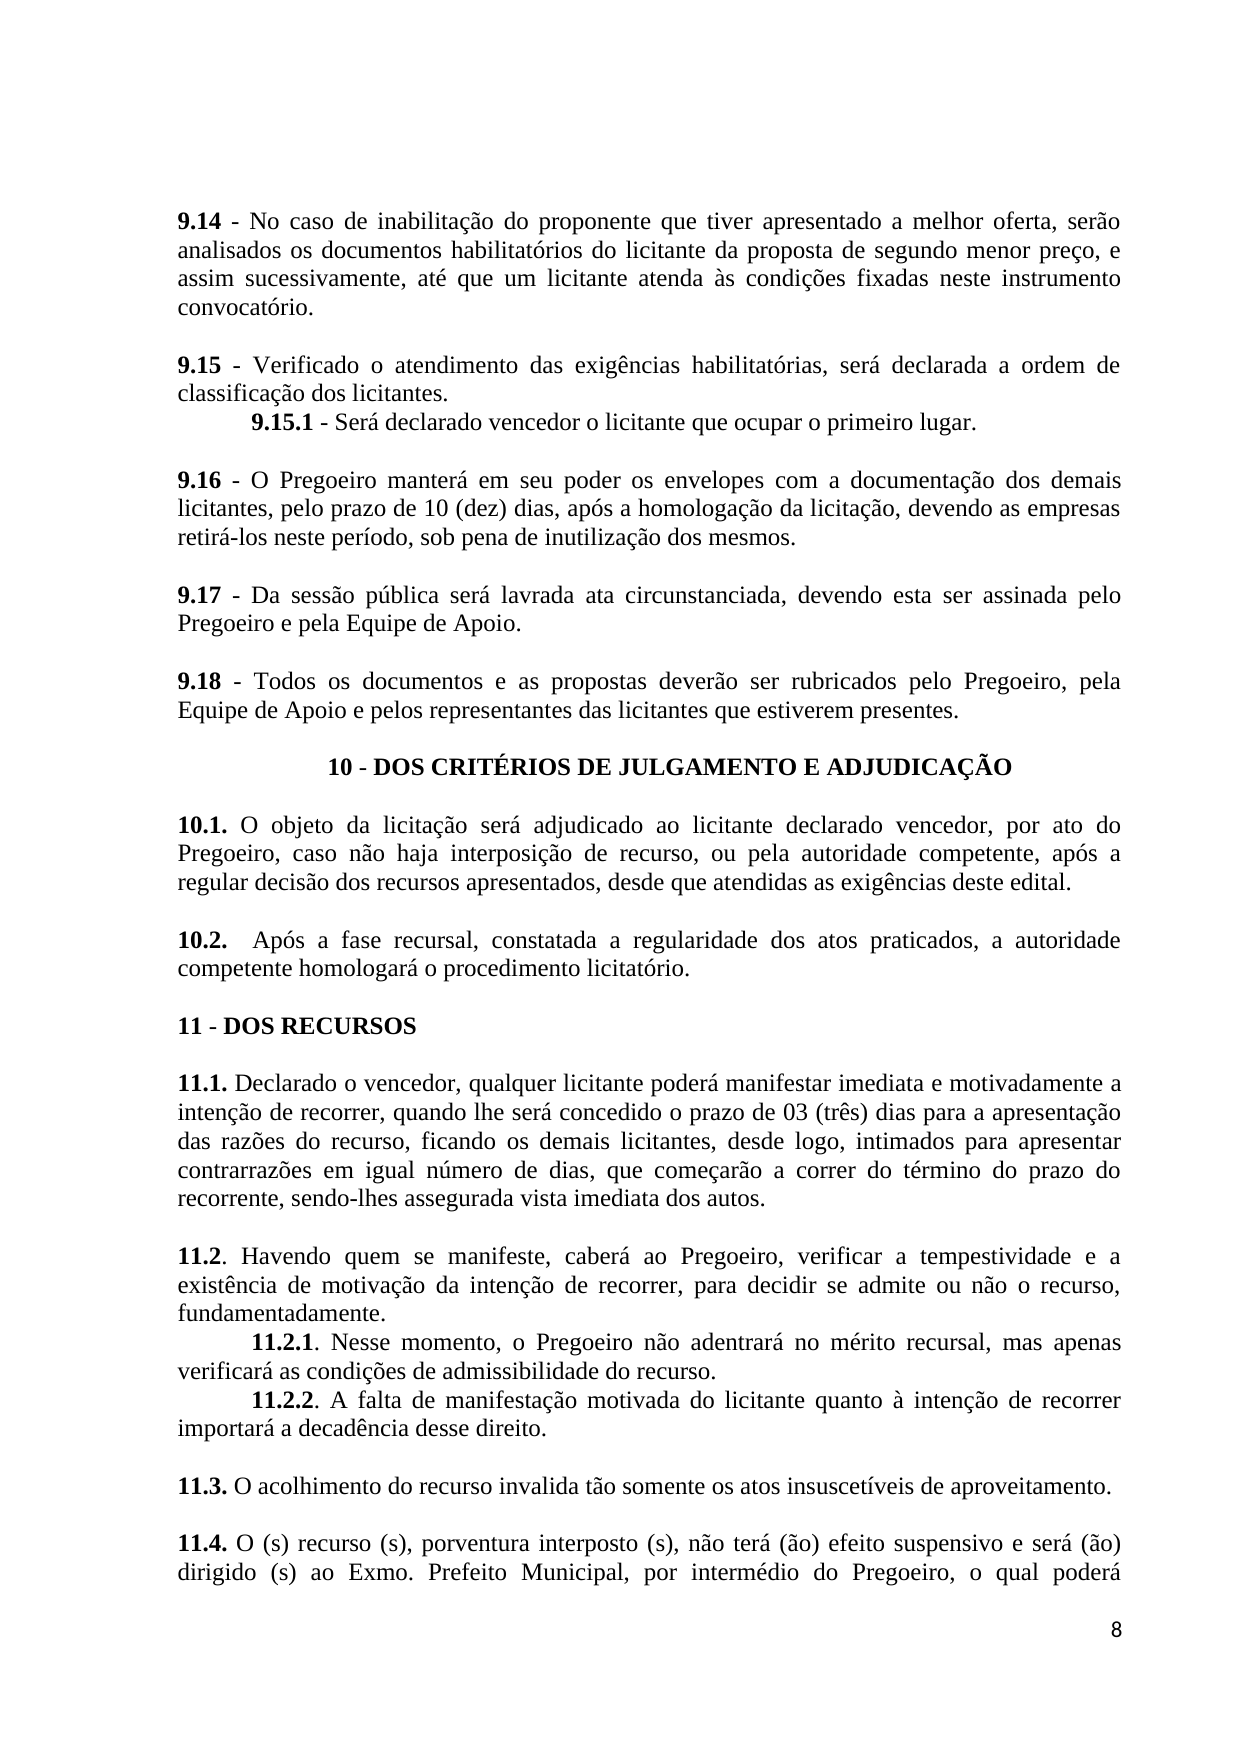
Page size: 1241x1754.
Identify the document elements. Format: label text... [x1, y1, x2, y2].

text 11.2.1. Nesse momento, o Pregoeiro não adentrará no mérito recursal, mas apenas verificará as condições de admissibilidade do recurso. [177, 1327, 1122, 1385]
text 10.2. Após a fase recursal, constatada a regularidade dos atos praticados, a autoridade competente homologará o procedimento licitatório. [177, 925, 1122, 982]
text 9.18 - Todos os documentos e as propostas deverão ser rubricados pelo Pregoeiro, pela Equipe de Apoio e pelos representantes das licitantes que estiverem presentes. [177, 666, 1122, 723]
text 10 - DOS CRITÉRIOS DE JULGAMENTO E ADJUDICAÇÃO [177, 752, 1122, 781]
text 11.1. Declarado o vencedor, qualquer licitante poderá manifestar imediata e motivadamente a intenção de recorrer, quando lhe será concedido o prazo de 03 (três) dias para a apresentação das razões do recurso, ficando os demais licitantes, desde logo, intimados para apresentar contrarrazões em igual número de dias, que começarão a correr do término do prazo do recorrente, sendo-lhes assegurada vista imediata dos autos. [177, 1068, 1122, 1212]
text 11 - DOS RECURSOS [177, 1011, 1122, 1040]
text 11.2. Havendo quem se manifeste, caberá ao Pregoeiro, verificar a tempestividade e a existência de motivação da intenção de recorrer, para decidir se admite ou não o recurso, fundamentadamente. [177, 1241, 1122, 1327]
text 9.14 - No caso de inabilitação do proponente que tiver apresentado a melhor oferta, serão analisados os documentos habilitatórios do licitante da proposta de segundo menor preço, e assim sucessivamente, até que um licitante atenda às condições fixadas neste instrumento convocatório. [177, 206, 1122, 321]
text 10.1. O objeto da licitação será adjudicado ao licitante declarado vencedor, por ato do Pregoeiro, caso não haja interposição de recurso, ou pela autoridade competente, após a regular decisão dos recursos apresentados, desde que atendidas as exigências deste edital. [177, 810, 1122, 896]
text 9.15.1 - Será declarado vencedor o licitante que ocupar o primeiro lugar. [177, 407, 1122, 436]
text 9.17 - Da sessão pública será lavrada ata circunstanciada, devendo esta ser assinada pelo Pregoeiro e pela Equipe de Apoio. [177, 580, 1122, 637]
text 9.16 - O Pregoeiro manterá em seu poder os envelopes com a documentação dos demais licitantes, pelo prazo de 10 (dez) dias, após a homologação da licitação, devendo as empresas retirá-los neste período, sob pena de inutilização dos mesmos. [177, 465, 1122, 551]
text 9.15 - Verificado o atendimento das exigências habilitatórias, será declarada a ordem de classificação dos licitantes. [177, 350, 1122, 407]
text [177, 1528, 1122, 1586]
text 11.3. O acolhimento do recurso invalida tão somente os atos insuscetíveis de aproveitamento. [177, 1471, 1122, 1500]
text 11.2.2. A falta de manifestação motivada do licitante quanto à intenção de recorrer importará a decadência desse direito. [177, 1385, 1122, 1442]
